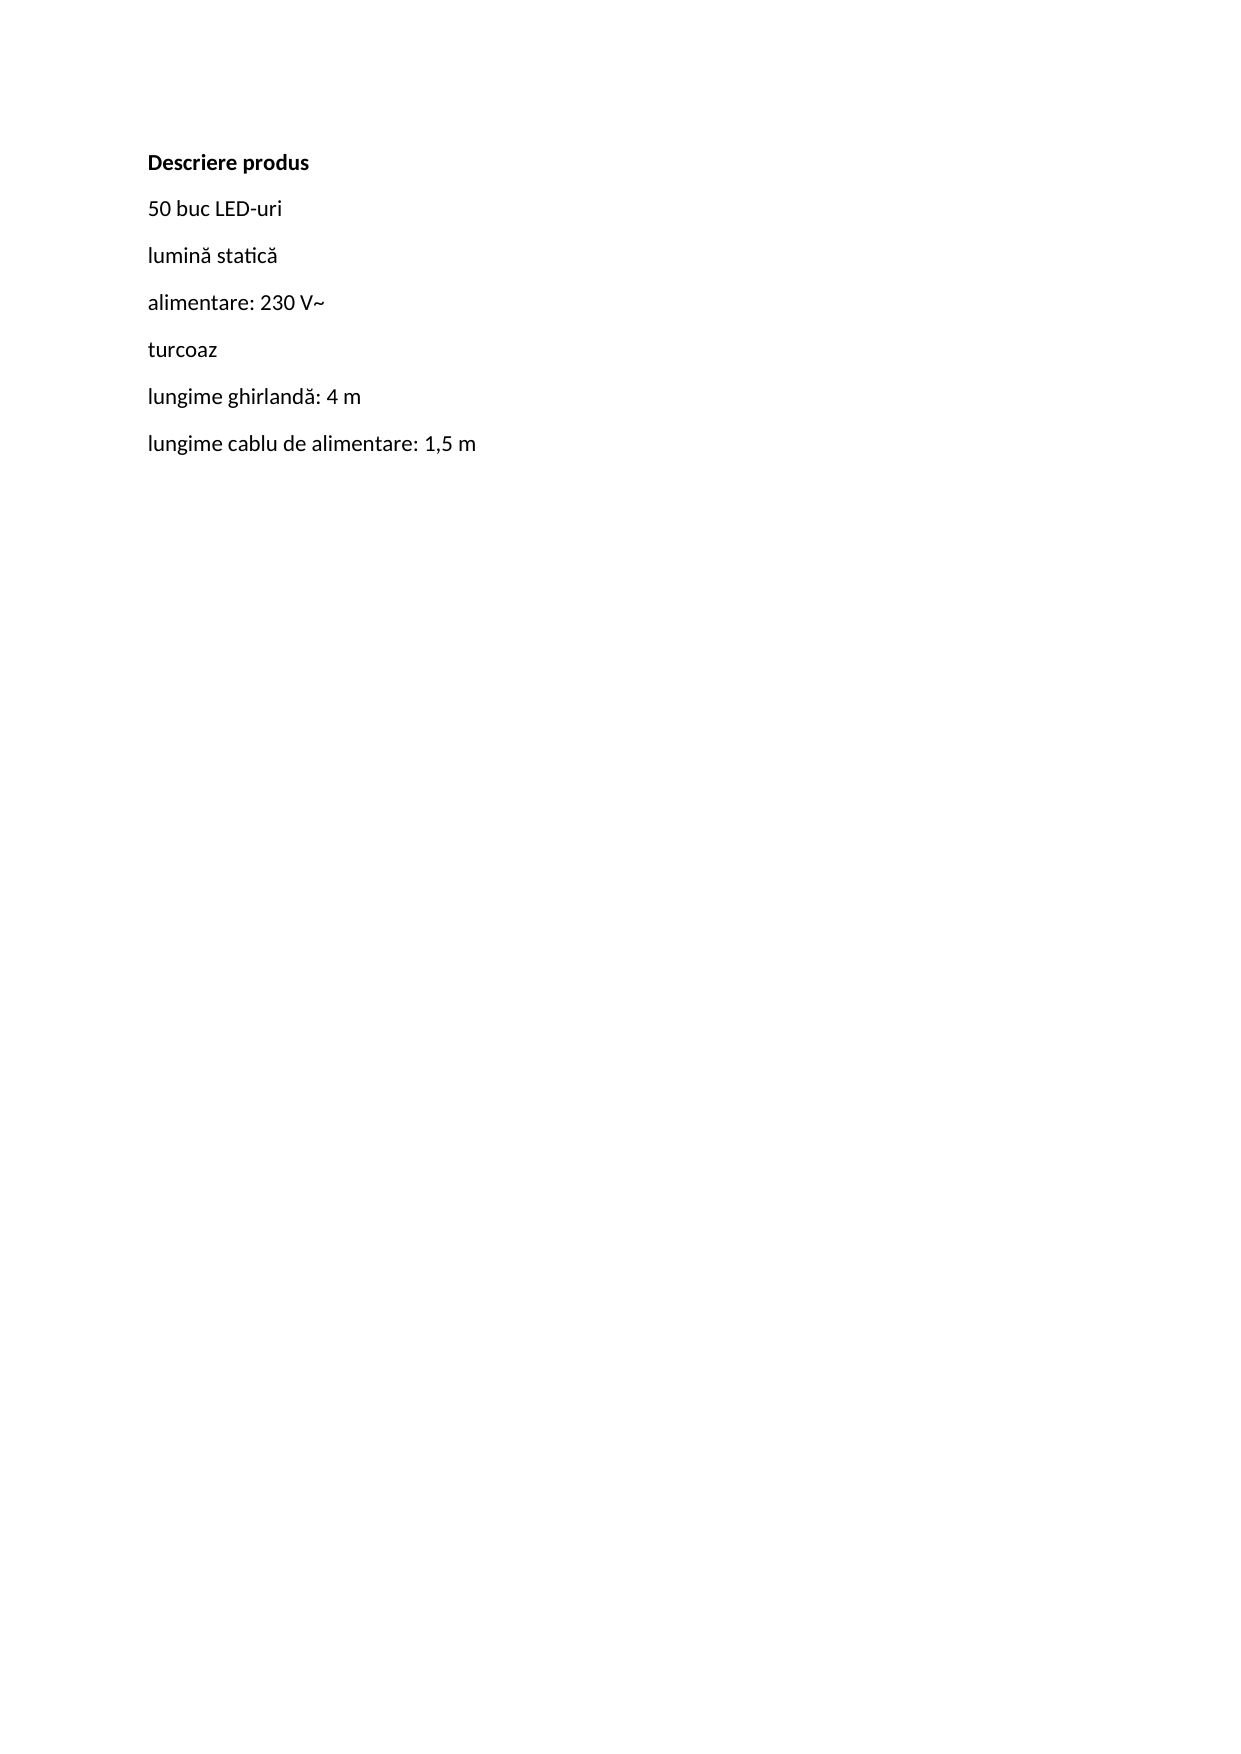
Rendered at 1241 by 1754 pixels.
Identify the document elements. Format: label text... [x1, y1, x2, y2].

text lungime ghirlandă: 4 m [148, 382, 1093, 410]
text Descriere produs [148, 148, 1093, 176]
text lungime cablu de alimentare: 1,5 m [148, 429, 1093, 457]
text lumină statică [148, 241, 1093, 269]
text turcoaz [148, 335, 1093, 363]
text 50 buc LED-uri [148, 194, 1093, 222]
text alimentare: 230 V~ [148, 288, 1093, 316]
